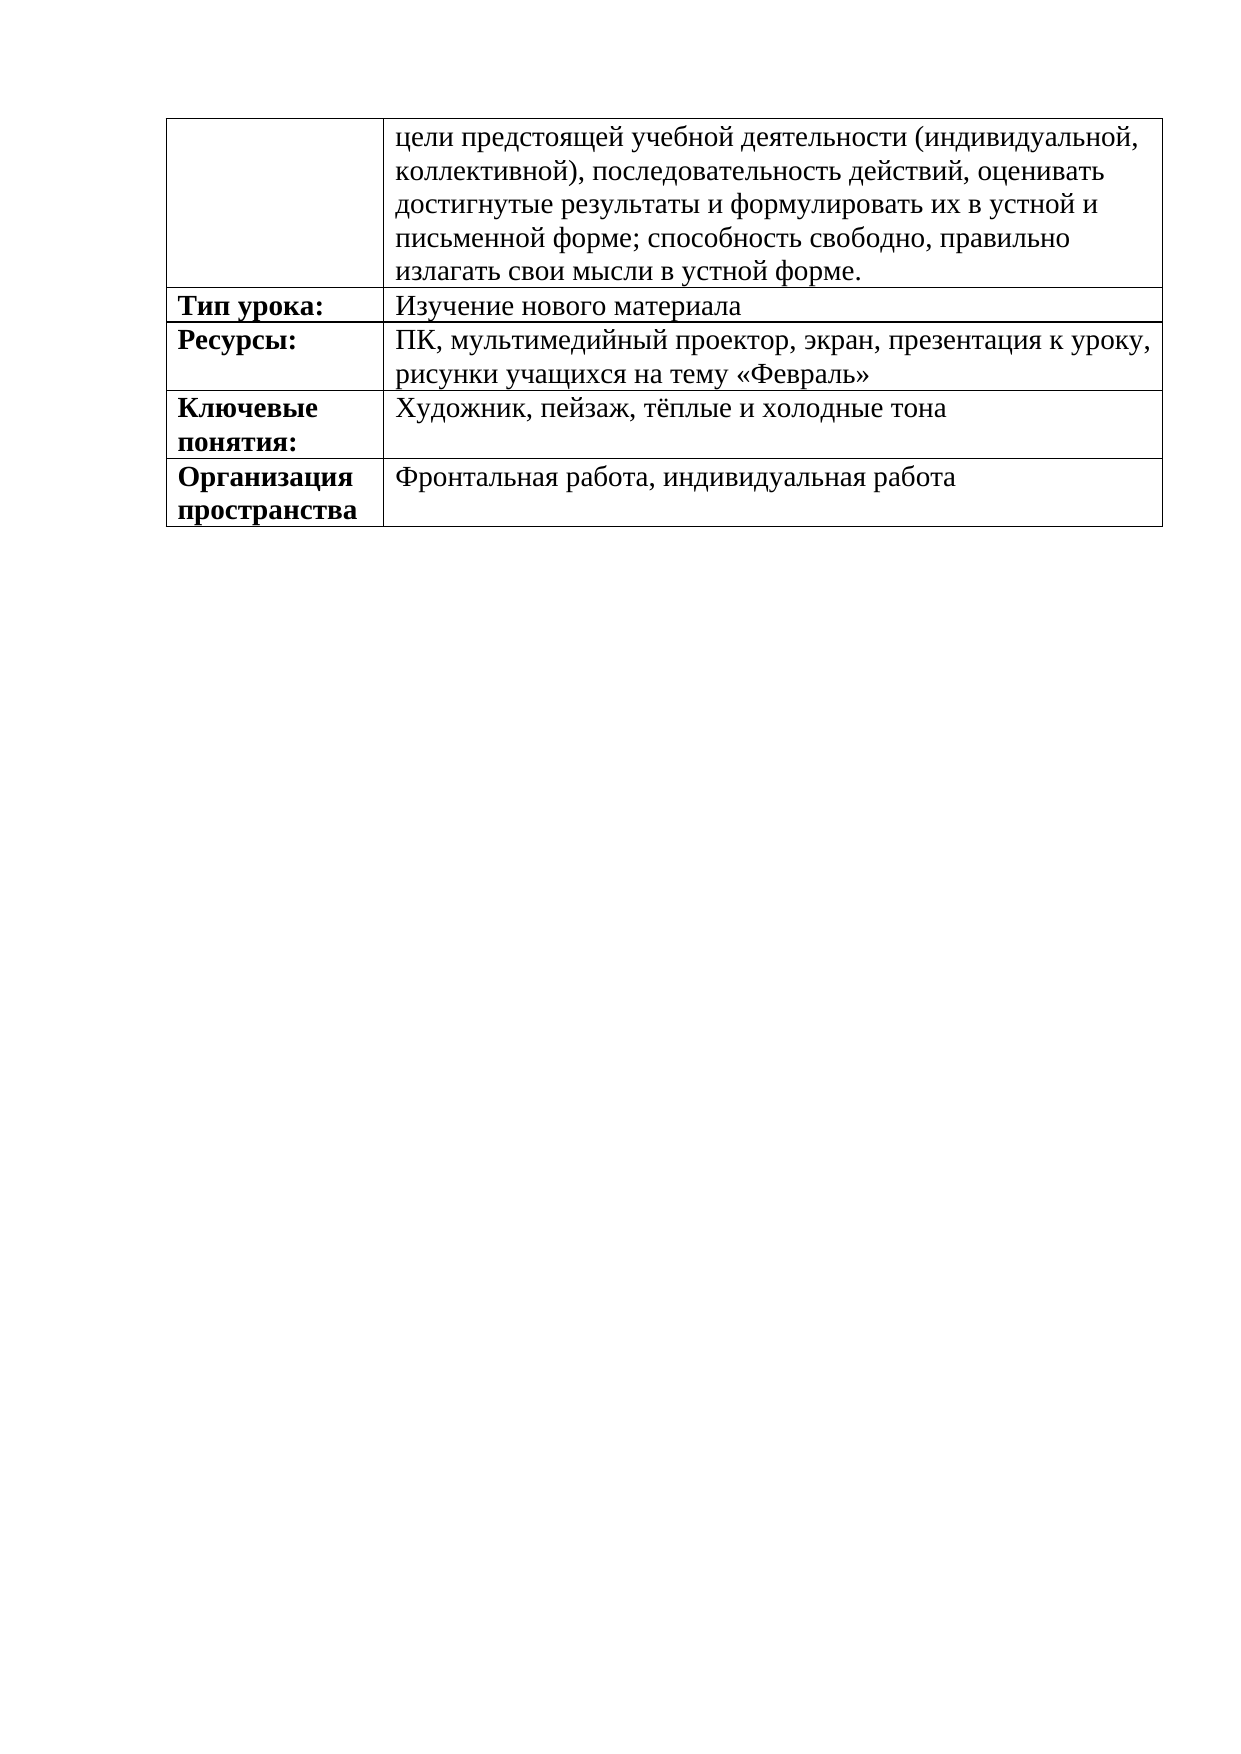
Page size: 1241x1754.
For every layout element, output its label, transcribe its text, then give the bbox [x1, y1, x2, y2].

table_cell ПК, мультимедийный проектор, экран, презентация к уроку, рисунки учащихся на тему «Февраль» [384, 323, 1162, 389]
table_cell Тип урока: [167, 288, 383, 321]
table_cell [167, 119, 383, 287]
table_cell Ресурсы: [167, 323, 383, 389]
table_cell Ключевые понятия: [167, 391, 383, 458]
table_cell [384, 119, 1162, 287]
table_cell Организация пространства [167, 459, 383, 526]
table_cell Фронтальная работа, индивидуальная работа [384, 459, 1162, 526]
table_cell Изучение нового материала [384, 288, 1162, 321]
table_cell Художник, пейзаж, тёплые и холодные тона [384, 391, 1162, 458]
